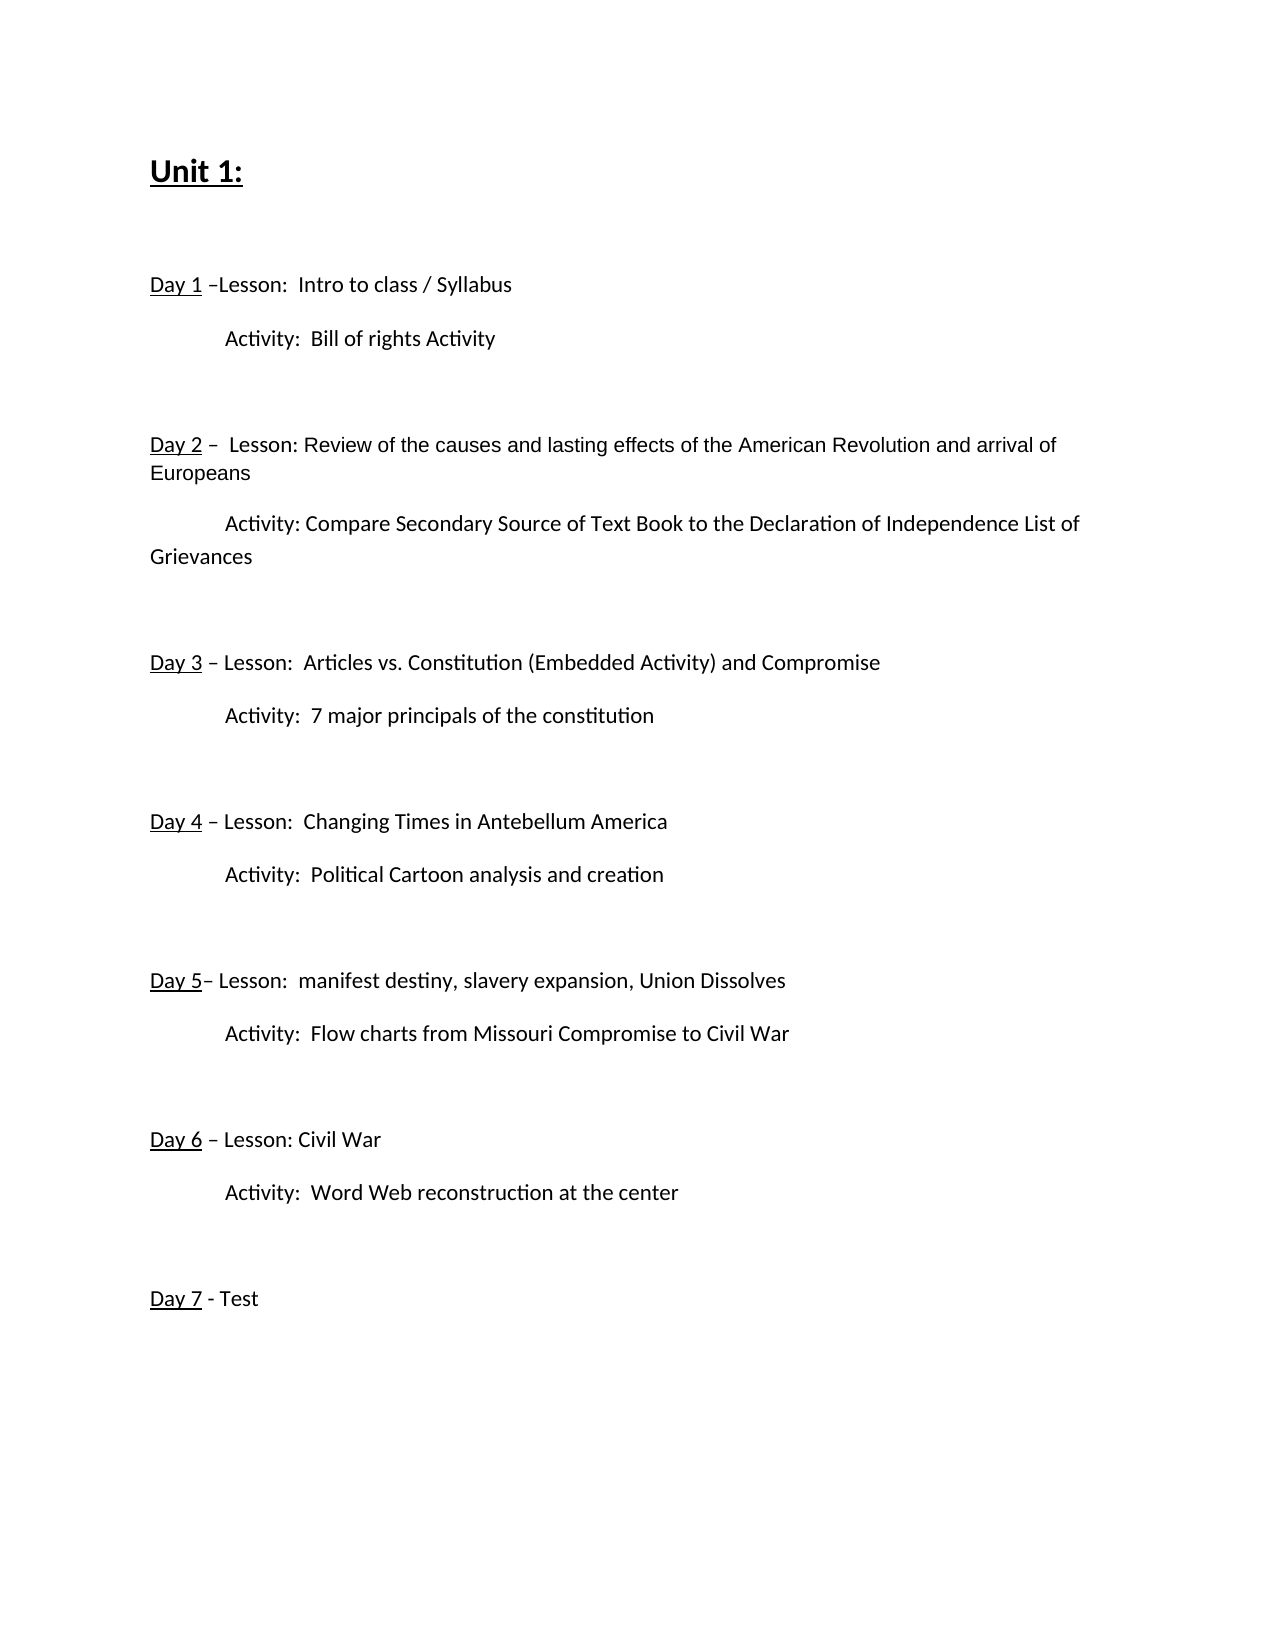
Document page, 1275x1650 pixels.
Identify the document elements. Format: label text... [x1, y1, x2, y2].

text Day 7 - Test [150, 1284, 1125, 1312]
text Day 6 – Lesson: Civil War [150, 1125, 1125, 1153]
text Day 3 – Lesson: Articles vs. Constitution (Embedded Activity) and Compromise [150, 648, 1125, 676]
text Activity: Compare Secondary Source of Text Book to the Declaration of Independence List of Grievances [150, 509, 1125, 570]
text Activity: Word Web reconstruction at the center [150, 1178, 1125, 1206]
text Activity: Flow charts from Missouri Compromise to Civil War [150, 1019, 1125, 1047]
text Day 4 – Lesson: Changing Times in Antebellum America [150, 807, 1125, 835]
text Day 2 – Lesson: Review of the causes and lasting effects of the American Revolution and arrival of Europeans [150, 430, 1125, 485]
text Activity: Bill of rights Activity [150, 324, 1125, 352]
text Unit 1: [150, 150, 1125, 191]
text Activity: 7 major principals of the constitution [150, 701, 1125, 729]
text Day 5– Lesson: manifest destiny, slavery expansion, Union Dissolves [150, 966, 1125, 994]
text Activity: Political Cartoon analysis and creation [150, 860, 1125, 888]
text Day 1 –Lesson: Intro to class / Syllabus [150, 271, 1125, 299]
